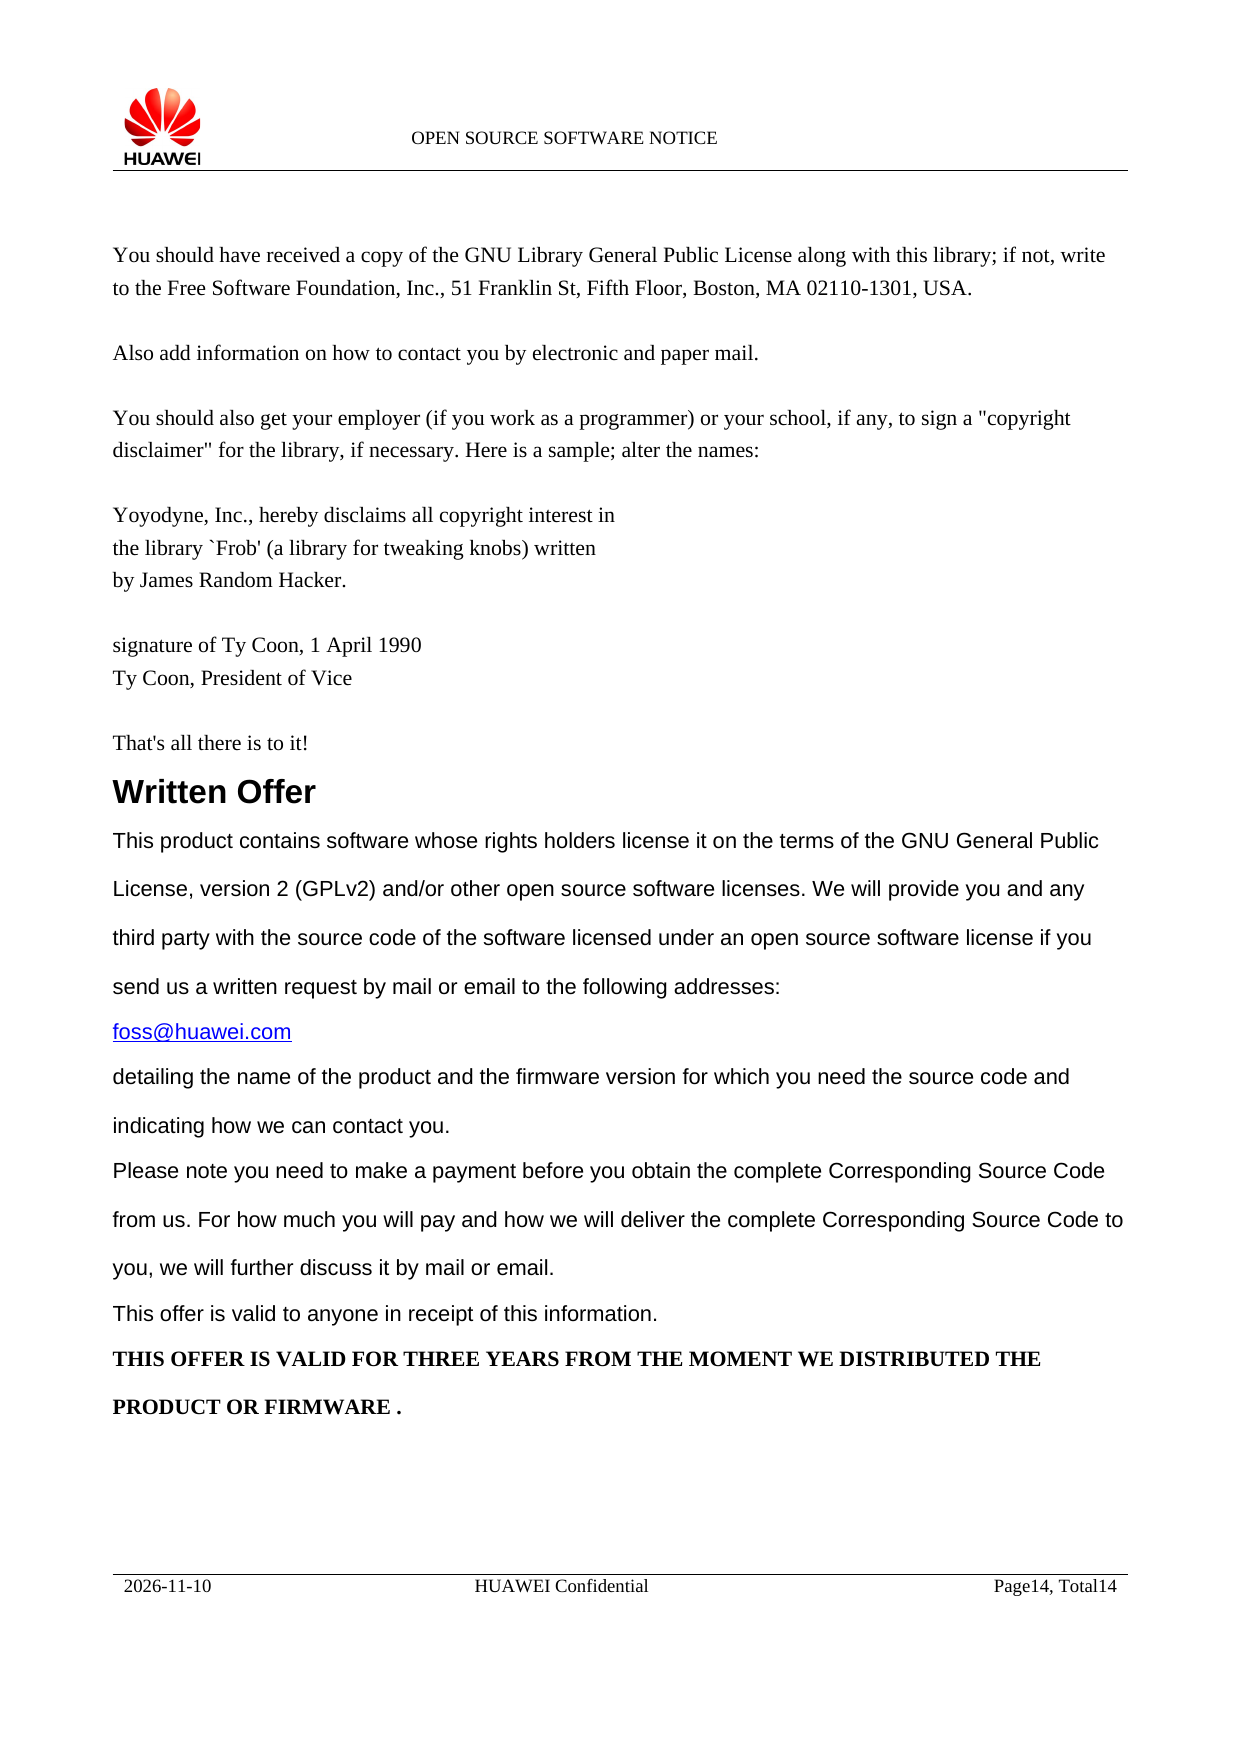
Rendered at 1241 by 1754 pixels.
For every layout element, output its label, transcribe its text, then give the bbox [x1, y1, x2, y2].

text Written Offer [112, 759, 1128, 824]
text Please note you need to make a payment before you obtain the complete Corresponding Source Code from us. For how much you will pay and how we will deliver the complete Corresponding Source Code to you, we will further discuss it by mail or email. [112, 1154, 1128, 1284]
picture [124, 88, 201, 165]
text This product contains software whose rights holders license it on the terms of the GNU General Public License, version 2 (GPLv2) and/or other open source software licenses. We will provide you and any third party with the source code of the software licensed under an open source software license if you send us a written request by mail or email to the following addresses: [112, 824, 1128, 1003]
text detailing the name of the product and the firmware version for which you need the source code and indicating how we can contact you. [112, 1060, 1128, 1142]
text This offer is valid for three years from the moment we distributed the product or firmware . [112, 1342, 1128, 1423]
text This offer is valid to anyone in receipt of this information. [112, 1297, 1128, 1329]
text foss@huawei.com [112, 1015, 1128, 1048]
